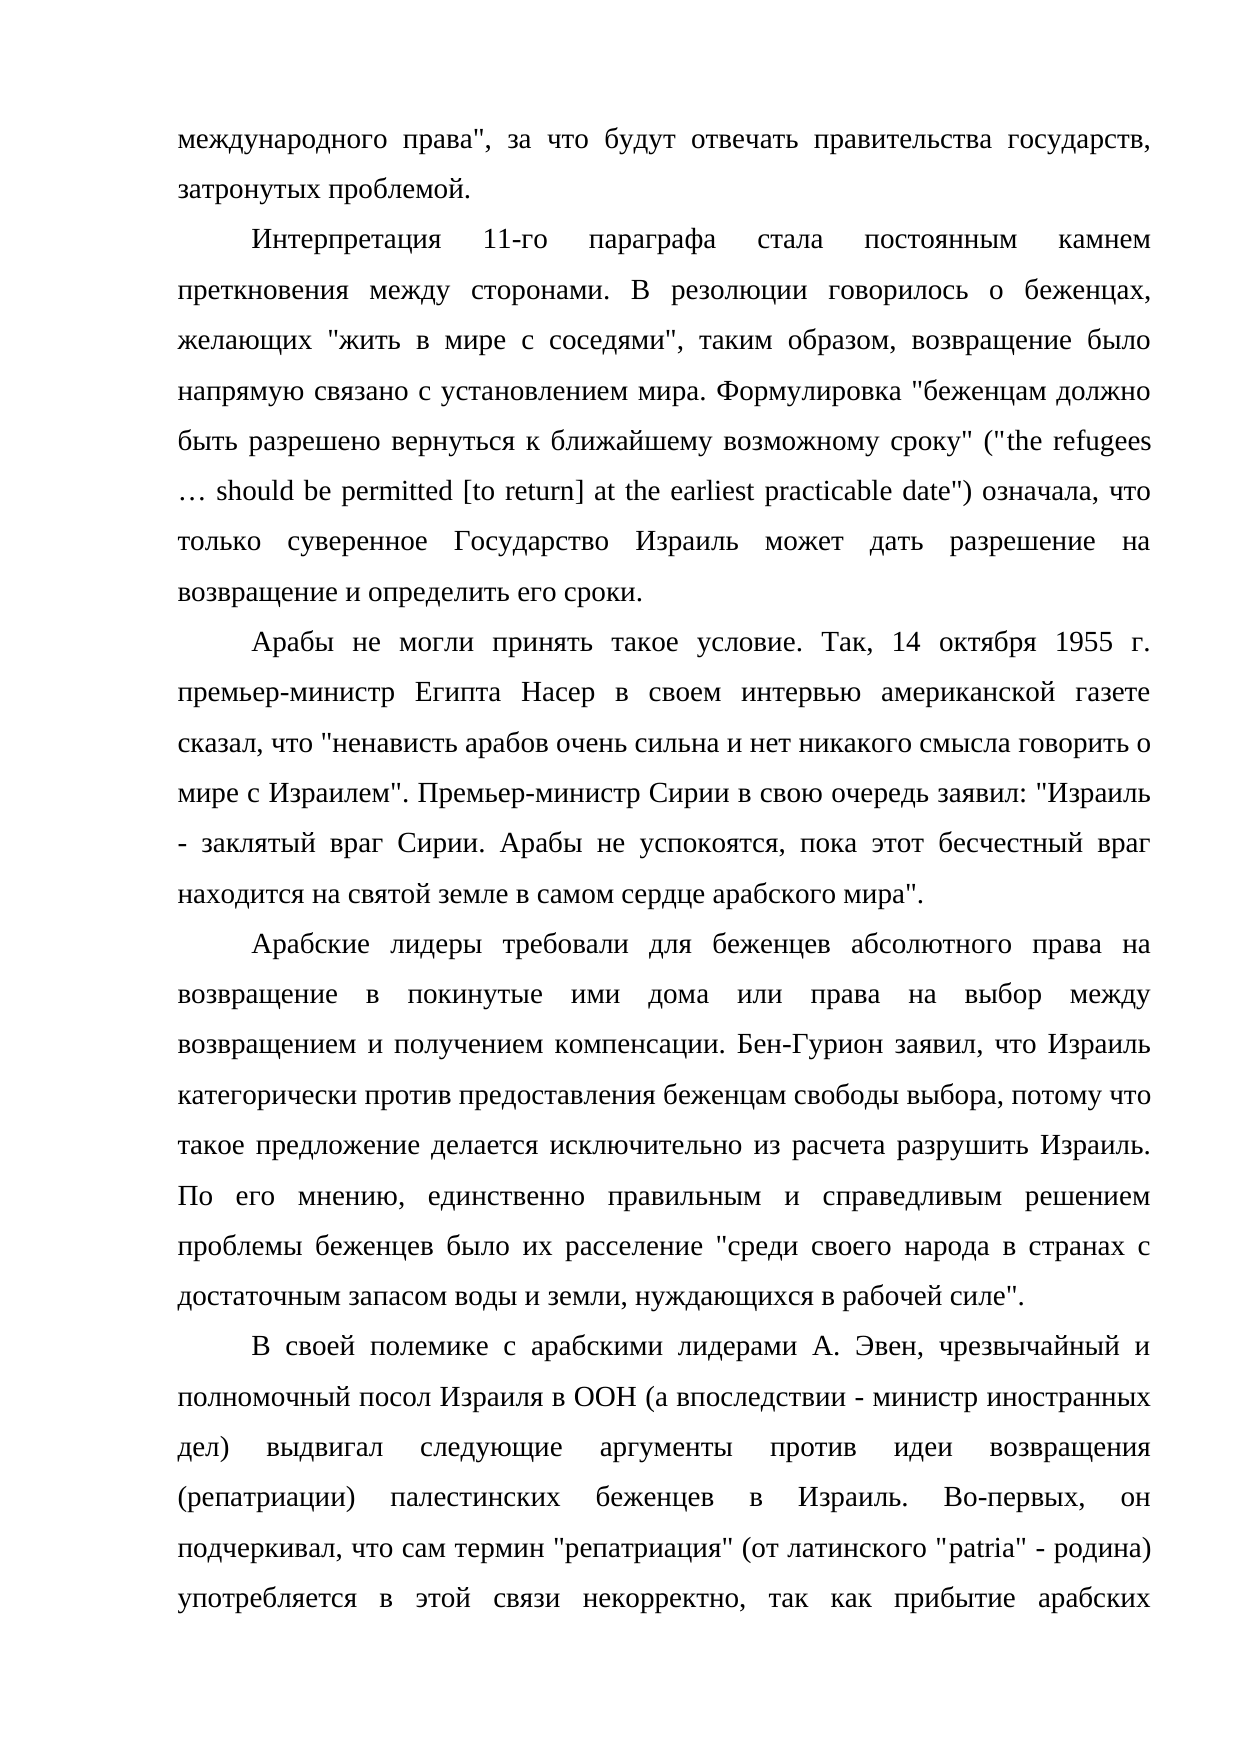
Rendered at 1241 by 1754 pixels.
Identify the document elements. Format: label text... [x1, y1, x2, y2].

text Арабские лидеры требовали для беженцев абсолютного права на возвращение в покинутые ими дома или права на выбор между возвращением и получением компенсации. Бен-Гурион заявил, что Израиль категорически против предоставления беженцам свободы выбора, потому что такое предложение делается исключительно из расчета разрушить Израиль. По его мнению, единственно правильным и справедливым решением проблемы беженцев было их расселение "среди своего народа в странах с достаточным запасом воды и земли, нуждающихся в рабочей силе". [177, 926, 1152, 1312]
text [177, 1328, 1152, 1614]
text Интерпретация 11-го параграфа стала постоянным камнем преткновения между сторонами. В резолюции говорилось о беженцах, желающих "жить в мире с соседями", таким образом, возвращение было напрямую связано с установлением мира. Формулировка "беженцам должно быть разрешено вернуться к ближайшему возможному сроку" ("the refugees … should be permitted [to return] at the earliest practicable date") означала, что только суверенное Государство Израиль может дать разрешение на возвращение и определить его сроки. [177, 222, 1152, 607]
text Арабы не могли принять такое условие. Так, 14 октября . премьер-министр Египта Насер в своем интервью американской газете сказал, что "ненависть арабов очень сильна и нет никакого смысла говорить о мире с Израилем". Премьер-министр Сирии в свою очередь заявил: "Израиль - заклятый враг Сирии. Арабы не успокоятся, пока этот бесчестный враг находится на святой земле в самом сердце арабского мира". [177, 624, 1152, 909]
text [177, 121, 1152, 205]
